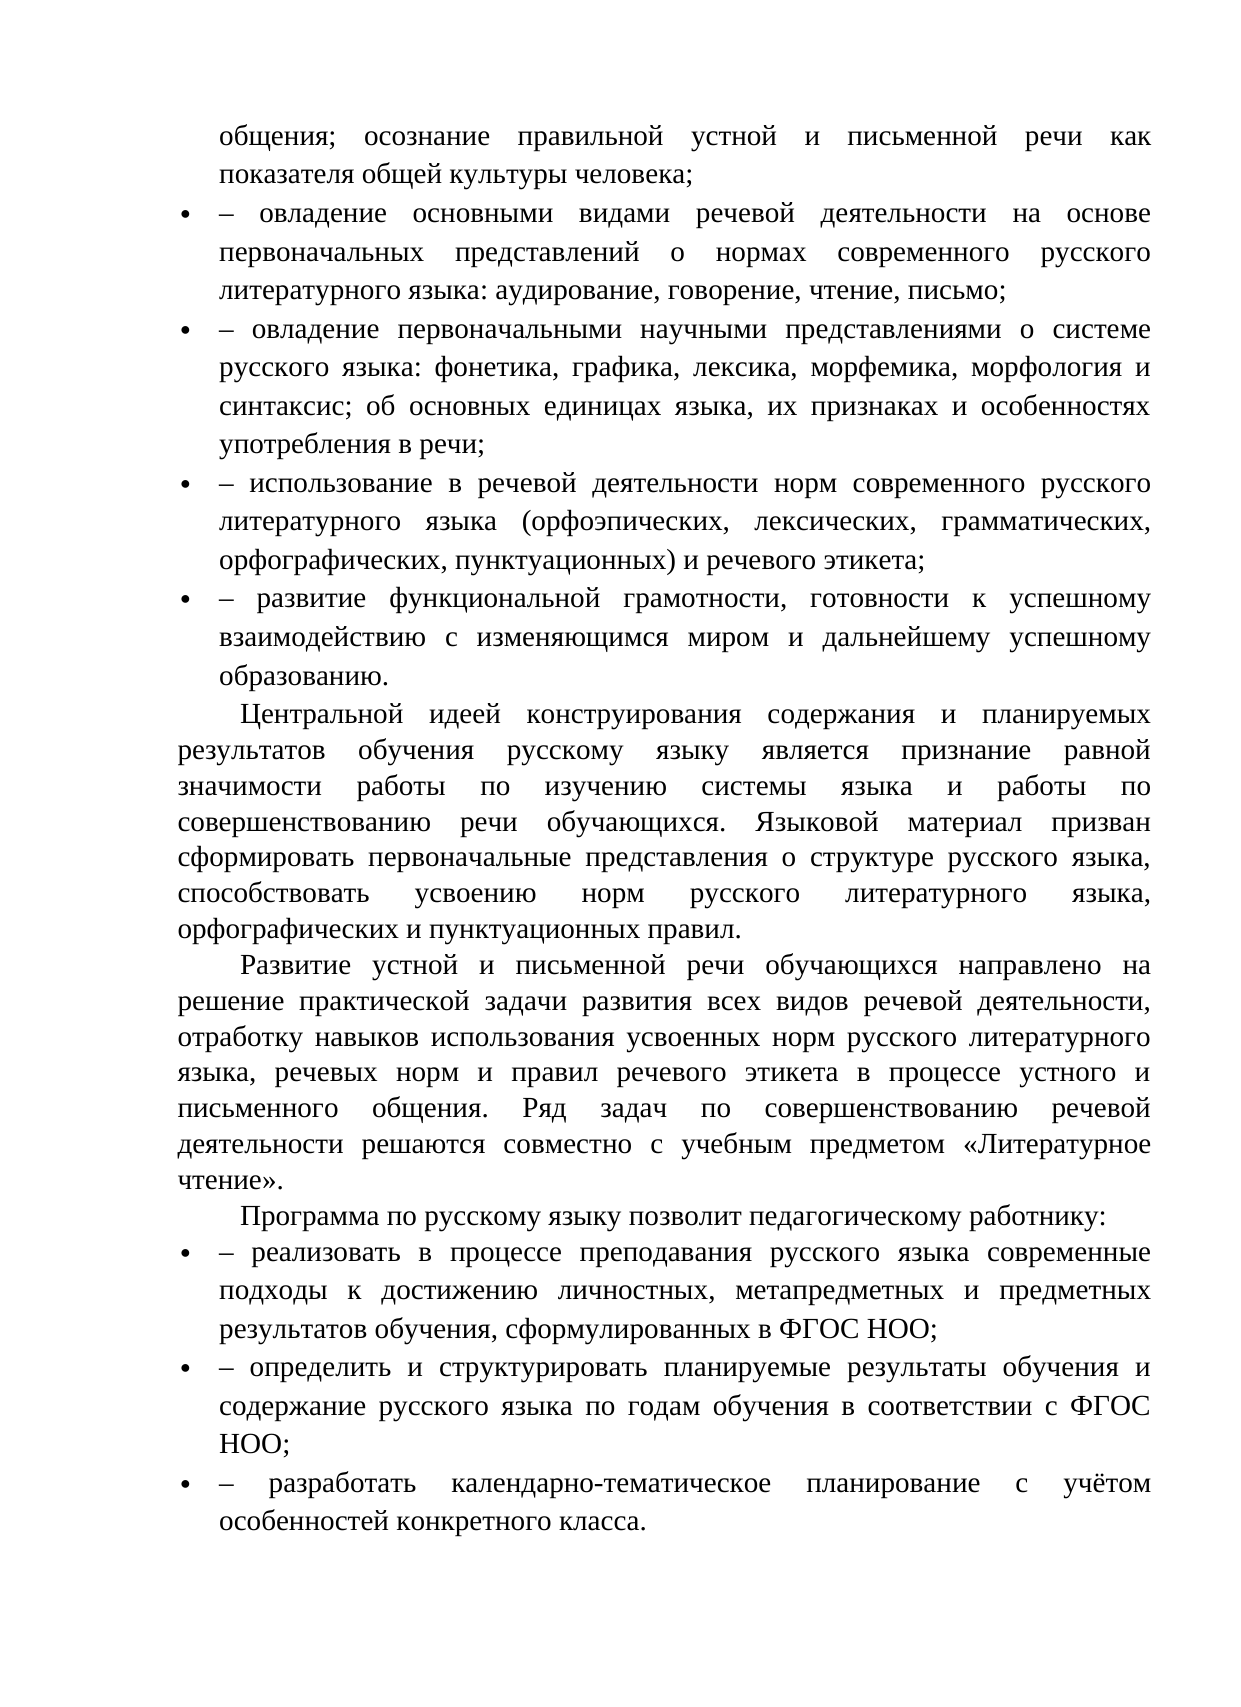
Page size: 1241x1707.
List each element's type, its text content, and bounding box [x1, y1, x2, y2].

text Программа по русскому языку позволит педагогическому работнику: [177, 1198, 1152, 1231]
list – овладение первоначальными научными представлениями о системе русского языка: фонетика, графика, лексика, морфемика, морфология и синтаксис; об основных единицах языка, их признаках и особенностях употребления в речи; [181, 311, 1152, 460]
text Центральной идеей конструирования содержания и планируемых результатов обучения русскому языку является признание равной значимости работы по изучению системы языка и работы по совершенствованию речи обучающихся. Языковой материал призван сформировать первоначальные представления о структуре русского языка, способствовать усвоению норм русского литературного языка, орфографических и пунктуационных правил. [177, 696, 1152, 945]
text Развитие устной и письменной речи обучающихся направлено на решение практической задачи развития всех видов речевой деятельности, отработку навыков использования усвоенных норм русского литературного языка, речевых норм и правил речевого этикета в процессе устного и письменного общения. Ряд задач по совершенствованию речевой деятельности решаются совместно с учебным предметом «Литературное чтение». [177, 947, 1152, 1196]
list – разработать календарно-тематическое планирование с учётом особенностей конкретного класса. [181, 1465, 1152, 1537]
list – определить и структурировать планируемые результаты обучения и содержание русского языка по годам обучения в соответствии с ФГОС НОО; [181, 1349, 1152, 1460]
list – реализовать в процессе преподавания русского языка современные подходы к достижению личностных, метапредметных и предметных результатов обучения, сформулированных в ФГОС НОО; [181, 1234, 1152, 1344]
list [181, 118, 1152, 190]
list – развитие функциональной грамотности, готовности к успешному взаимодействию с изменяющимся миром и дальнейшему успешному образованию. [181, 581, 1152, 691]
list – овладение основными видами речевой деятельности на основе первоначальных представлений о нормах современного русского литературного языка: аудирование, говорение, чтение, письмо; [181, 195, 1152, 306]
list – использование в речевой деятельности норм современного русского литературного языка (орфоэпических, лексических, грамматических, орфографических, пунктуационных) и речевого этикета; [181, 465, 1152, 576]
